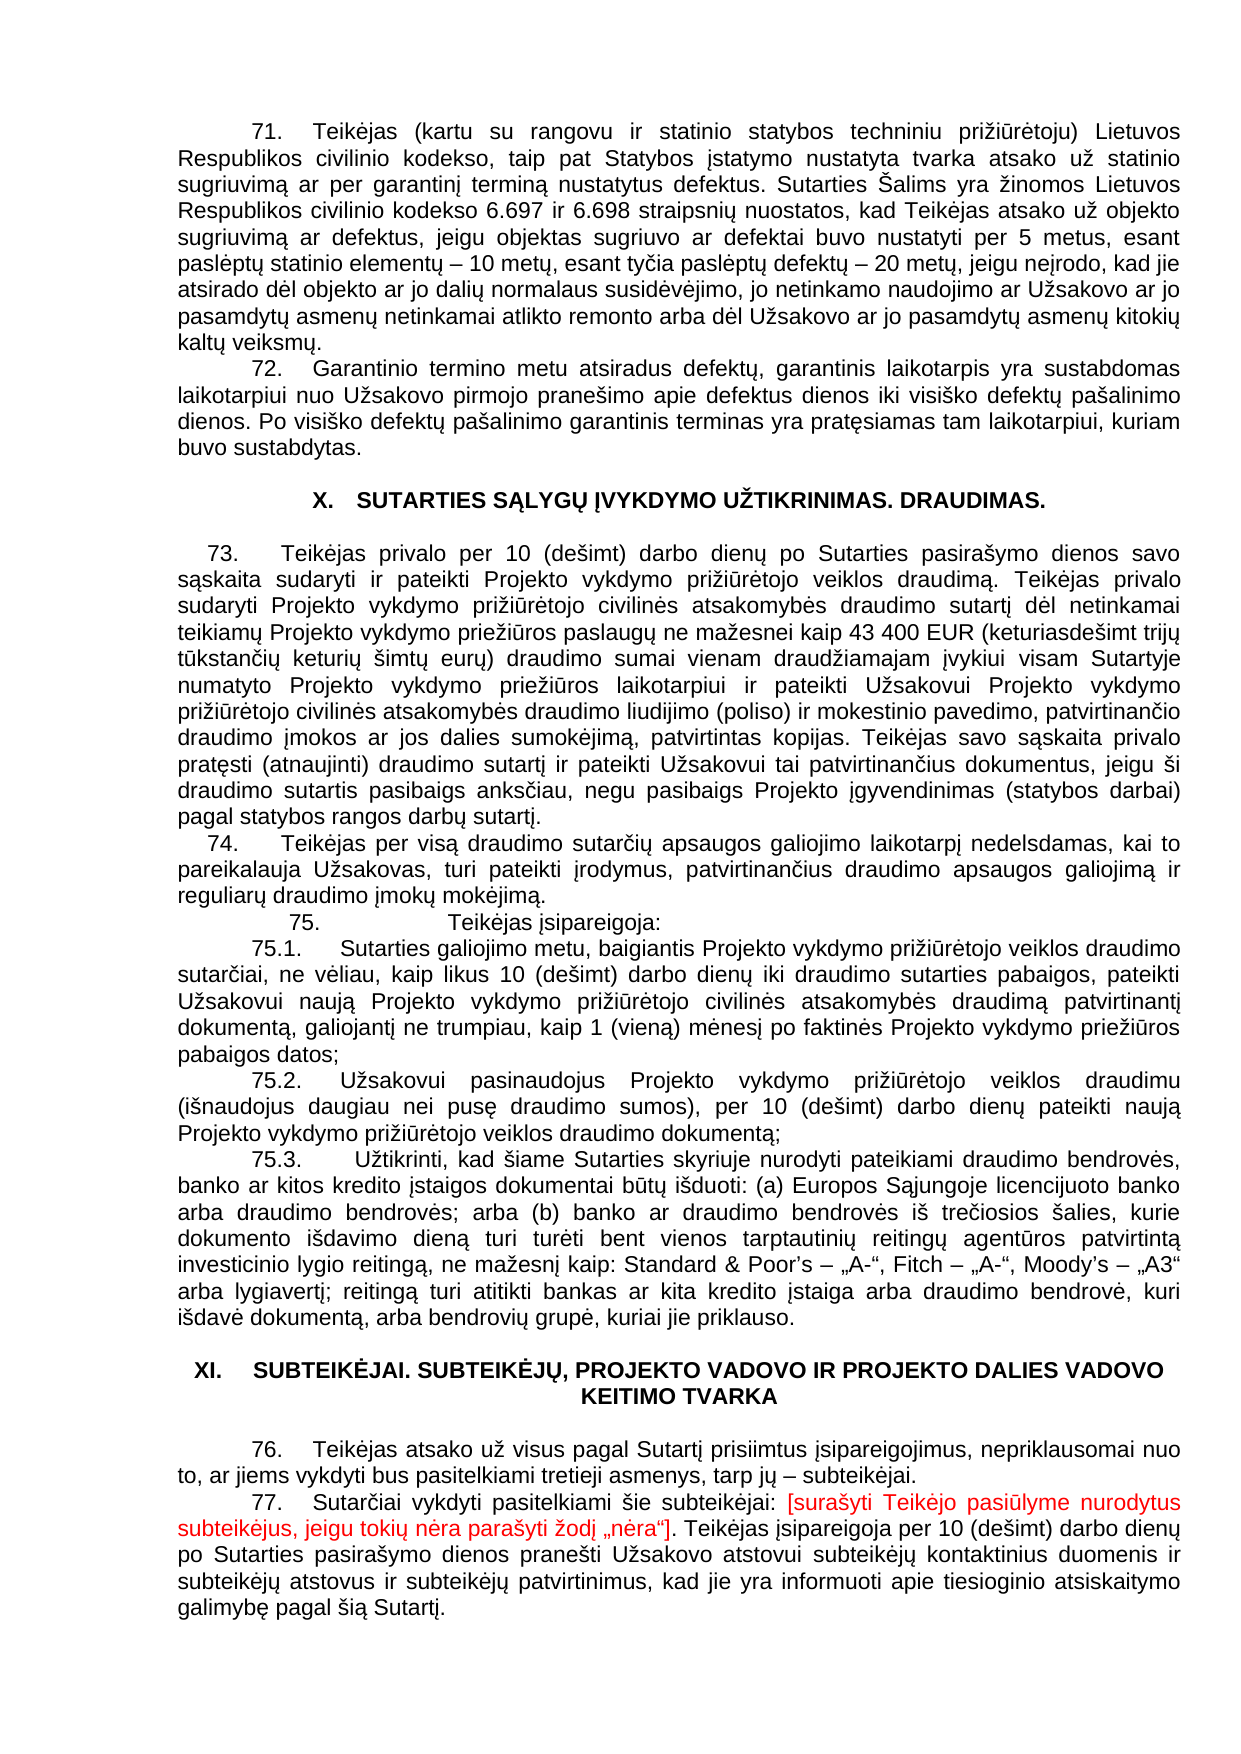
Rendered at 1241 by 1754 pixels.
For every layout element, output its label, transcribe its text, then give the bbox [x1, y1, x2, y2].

list Teikėjas privalo per 10 (dešimt) darbo dienų po Sutarties pasirašymo dienos savo sąskaita sudaryti ir pateikti Projekto vykdymo prižiūrėtojo veiklos draudimą. Teikėjas privalo sudaryti Projekto vykdymo prižiūrėtojo civilinės atsakomybės draudimo sutartį dėl netinkamai teikiamų Projekto vykdymo priežiūros paslaugų ne mažesnei kaip 43 400 EUR (keturiasdešimt trijų tūkstančių keturių šimtų eurų) draudimo sumai vienam draudžiamajam įvykiui visam Sutartyje numatyto Projekto vykdymo priežiūros laikotarpiui ir pateikti Užsakovui Projekto vykdymo prižiūrėtojo civilinės atsakomybės draudimo liudijimo (poliso) ir mokestinio pavedimo, patvirtinančio draudimo įmokos ar jos dalies sumokėjimą, patvirtintas kopijas. Teikėjas savo sąskaita privalo pratęsti (atnaujinti) draudimo sutartį ir pateikti Užsakovui tai patvirtinančius dokumentus, jeigu ši draudimo sutartis pasibaigs anksčiau, negu pasibaigs Projekto įgyvendinimas (statybos darbai) pagal statybos rangos darbų sutartį. [177, 540, 1181, 830]
list Sutarties galiojimo metu, baigiantis Projekto vykdymo prižiūrėtojo veiklos draudimo sutarčiai, ne vėliau, kaip likus 10 (dešimt) darbo dienų iki draudimo sutarties pabaigos, pateikti Užsakovui naują Projekto vykdymo prižiūrėtojo civilinės atsakomybės draudimą patvirtinantį dokumentą, galiojantį ne trumpiau, kaip 1 (vieną) mėnesį po faktinės Projekto vykdymo priežiūros pabaigos datos; [177, 935, 1181, 1067]
list SUBTEIKĖJAI. SUBTEIKĖJŲ, PROJEKTO VADOVO IR PROJEKTO DALIES VADOVO KEITIMO TVARKA [177, 1357, 1181, 1409]
list Teikėjas įsipareigoja: [252, 909, 1181, 935]
list Teikėjas atsako už visus pagal Sutartį prisiimtus įsipareigojimus, nepriklausomai nuo to, ar jiems vykdyti bus pasitelkiami tretieji asmenys, tarp jų – subteikėjai. [177, 1436, 1181, 1488]
list SUTARTIES SĄLYGŲ ĮVYKDYMO UŽTIKRINIMAS. DRAUDIMAS. [177, 487, 1181, 513]
list Teikėjas per visą draudimo sutarčių apsaugos galiojimo laikotarpį nedelsdamas, kai to pareikalauja Užsakovas, turi pateikti įrodymus, patvirtinančius draudimo apsaugos galiojimą ir reguliarų draudimo įmokų mokėjimą. [177, 830, 1181, 909]
list Teikėjas (kartu su rangovu ir statinio statybos techniniu prižiūrėtoju) Lietuvos Respublikos civilinio kodekso, taip pat Statybos įstatymo nustatyta tvarka atsako už statinio sugriuvimą ar per garantinį terminą nustatytus defektus. Sutarties Šalims yra žinomos Lietuvos Respublikos civilinio kodekso 6.697 ir 6.698 straipsnių nuostatos, kad Teikėjas atsako už objekto sugriuvimą ar defektus, jeigu objektas sugriuvo ar defektai buvo nustatyti per 5 metus, esant paslėptų statinio elementų – 10 metų, esant tyčia paslėptų defektų – 20 metų, jeigu neįrodo, kad jie atsirado dėl objekto ar jo dalių normalaus susidėvėjimo, jo netinkamo naudojimo ar Užsakovo ar jo pasamdytų asmenų netinkamai atlikto remonto arba dėl Užsakovo ar jo pasamdytų asmenų kitokių kaltų veiksmų. [177, 118, 1181, 355]
list Sutarčiai vykdyti pasitelkiami šie subteikėjai: [surašyti Teikėjo pasiūlyme nurodytus subteikėjus, jeigu tokių nėra parašyti žodį „nėra“]. Teikėjas įsipareigoja per 10 (dešimt) darbo dienų po Sutarties pasirašymo dienos pranešti Užsakovo atstovui subteikėjų kontaktinius duomenis ir subteikėjų atstovus ir subteikėjų patvirtinimus, kad jie yra informuoti apie tiesioginio atsiskaitymo galimybę pagal šią Sutartį. [177, 1488, 1181, 1620]
list Užsakovui pasinaudojus Projekto vykdymo prižiūrėtojo veiklos draudimu (išnaudojus daugiau nei pusę draudimo sumos), per 10 (dešimt) darbo dienų pateikti naują Projekto vykdymo prižiūrėtojo veiklos draudimo dokumentą; [177, 1067, 1181, 1146]
list Garantinio termino metu atsiradus defektų, garantinis laikotarpis yra sustabdomas laikotarpiui nuo Užsakovo pirmojo pranešimo apie defektus dienos iki visiško defektų pašalinimo dienos. Po visiško defektų pašalinimo garantinis terminas yra pratęsiamas tam laikotarpiui, kuriam buvo sustabdytas. [177, 355, 1181, 461]
list Užtikrinti, kad šiame Sutarties skyriuje nurodyti pateikiami draudimo bendrovės, banko ar kitos kredito įstaigos dokumentai būtų išduoti: (a) Europos Sąjungoje licencijuoto banko arba draudimo bendrovės; arba (b) banko ar draudimo bendrovės iš trečiosios šalies, kurie dokumento išdavimo dieną turi turėti bent vienos tarptautinių reitingų agentūros patvirtintą investicinio lygio reitingą, ne mažesnį kaip: Standard & Poor’s – „A-“, Fitch – „A-“, Moody’s – „A3“ arba lygiavertį; reitingą turi atitikti bankas ar kita kredito įstaiga arba draudimo bendrovė, kuri išdavė dokumentą, arba bendrovių grupė, kuriai jie priklauso. [177, 1146, 1181, 1330]
